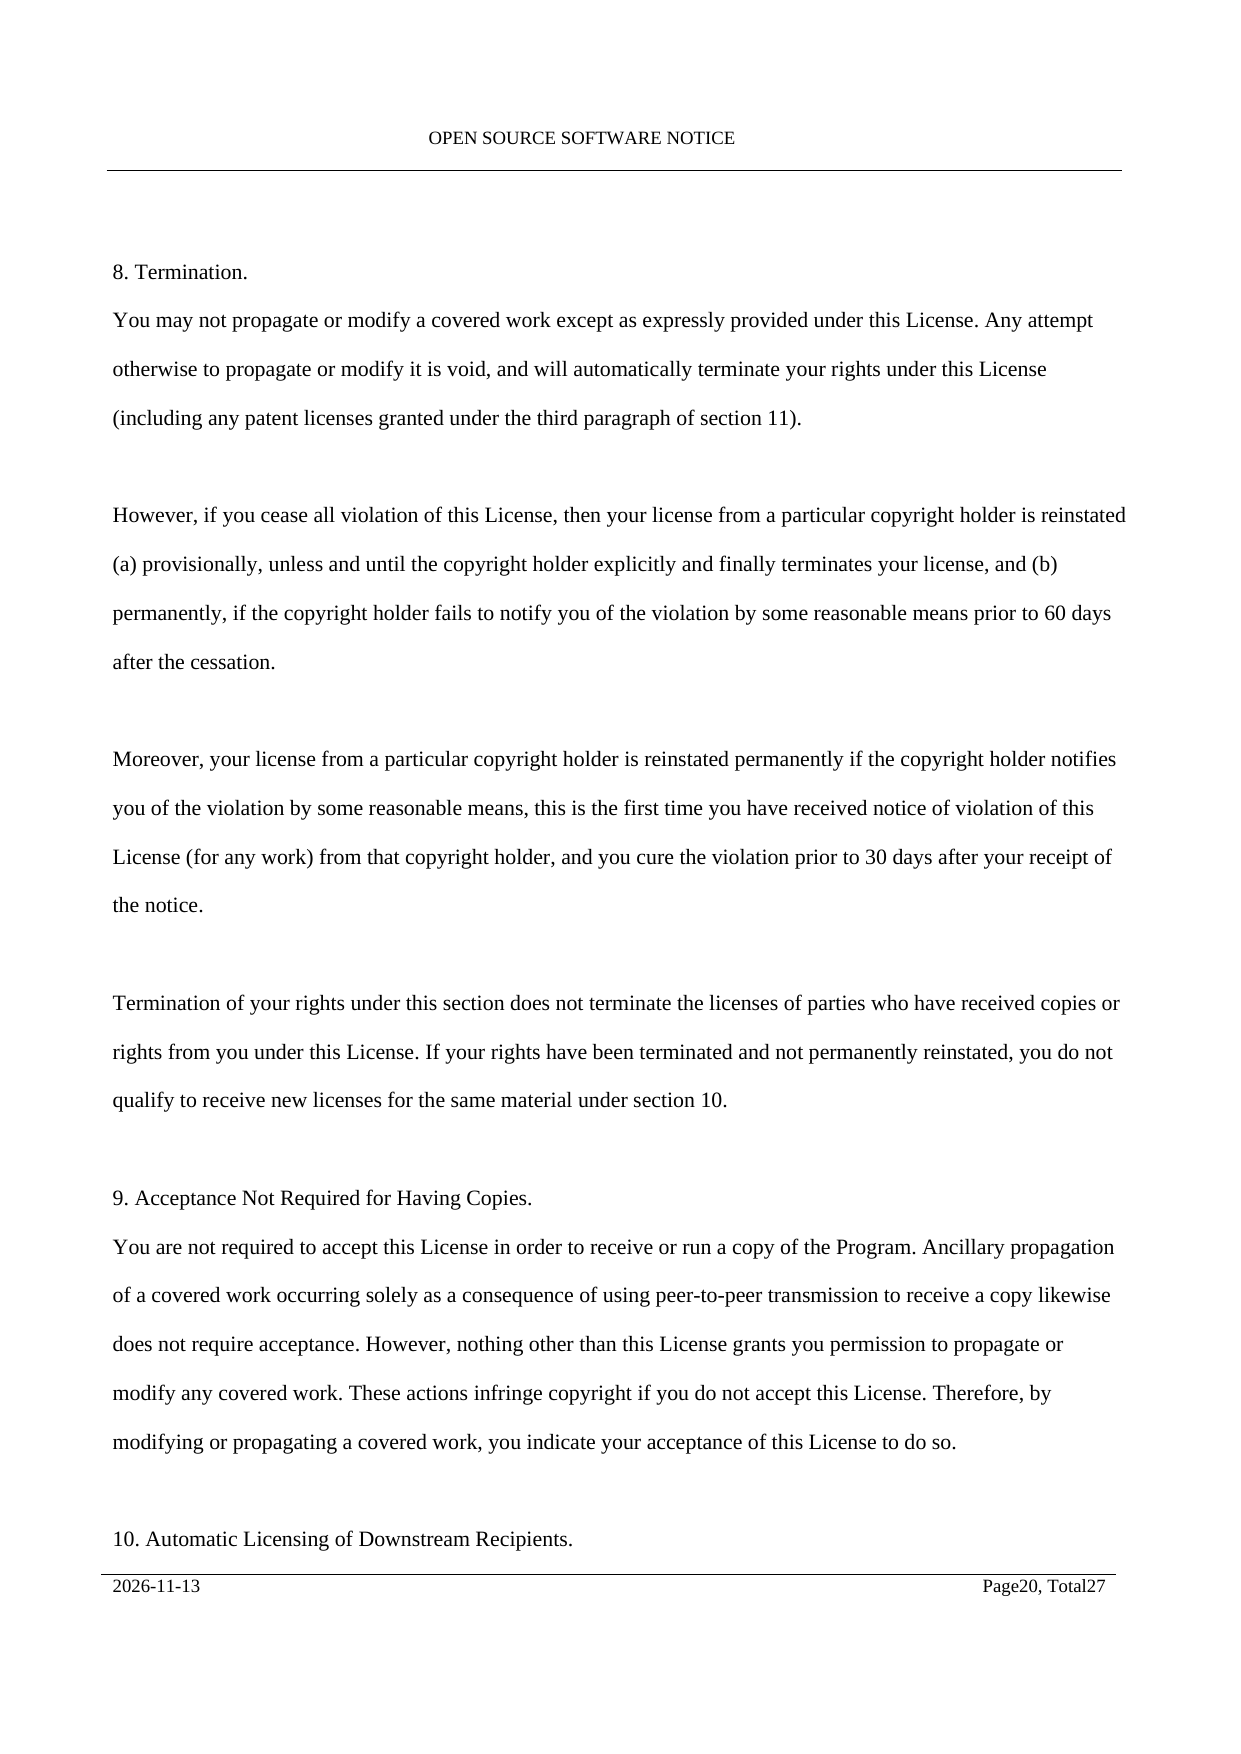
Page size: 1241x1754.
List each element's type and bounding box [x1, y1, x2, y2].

text [112, 206, 1128, 1555]
